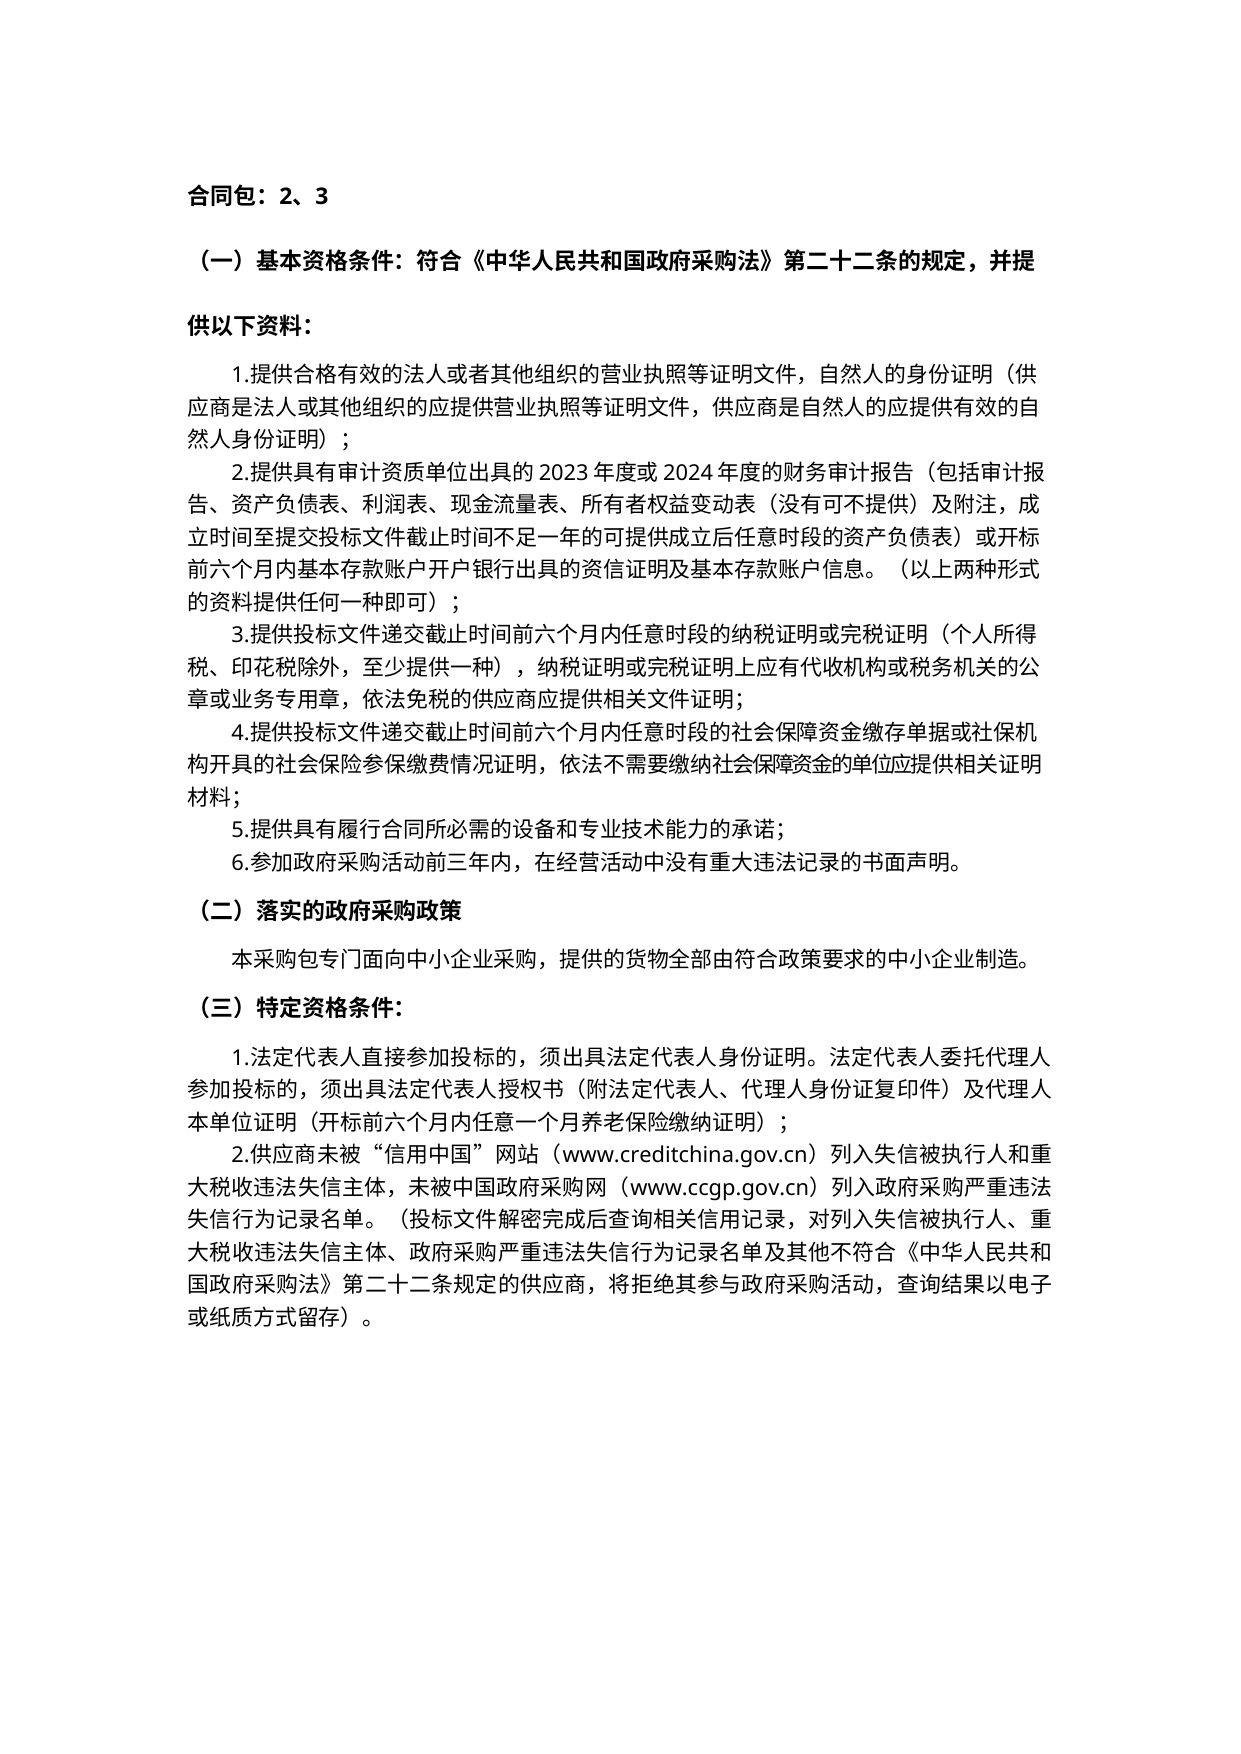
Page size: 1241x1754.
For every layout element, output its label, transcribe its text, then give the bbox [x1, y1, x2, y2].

text 2.供应商未被“信用中国”网站（www.creditchina.gov.cn）列入失信被执行人和重大税收违法失信主体，未被中国政府采购网（www.ccgp.gov.cn）列入政府采购严重违法失信行为记录名单。（投标文件解密完成后查询相关信用记录，对列入失信被执行人、重大税收违法失信主体、政府采购严重违法失信行为记录名单及其他不符合《中华人民共和国政府采购法》第二十二条规定的供应商，将拒绝其参与政府采购活动，查询结果以电子或纸质方式留存）。 [187, 1137, 1053, 1332]
text 合同包：2、3 [187, 162, 1053, 227]
text 3.提供投标文件递交截止时间前六个月内任意时段的纳税证明或完税证明（个人所得税、印花税除外，至少提供一种），纳税证明或完税证明上应有代收机构或税务机关的公章或业务专用章，依法免税的供应商应提供相关文件证明； [187, 617, 1053, 714]
text （二）落实的政府采购政策 [187, 877, 1053, 942]
text 1.法定代表人直接参加投标的，须出具法定代表人身份证明。法定代表人委托代理人参加投标的，须出具法定代表人授权书（附法定代表人、代理人身份证复印件）及代理人本单位证明（开标前六个月内任意一个月养老保险缴纳证明）； [187, 1039, 1053, 1137]
text 1.提供合格有效的法人或者其他组织的营业执照等证明文件，自然人的身份证明（供应商是法人或其他组织的应提供营业执照等证明文件，供应商是自然人的应提供有效的自然人身份证明）； [187, 357, 1053, 454]
text 2.提供具有审计资质单位出具的2023年度或2024年度的财务审计报告（包括审计报告、资产负债表、利润表、现金流量表、所有者权益变动表（没有可不提供）及附注，成立时间至提交投标文件截止时间不足一年的可提供成立后任意时段的资产负债表）或开标前六个月内基本存款账户开户银行出具的资信证明及基本存款账户信息。（以上两种形式的资料提供任何一种即可）； [187, 454, 1053, 617]
text 6.参加政府采购活动前三年内，在经营活动中没有重大违法记录的书面声明。 [187, 844, 1053, 877]
text 4.提供投标文件递交截止时间前六个月内任意时段的社会保障资金缴存单据或社保机构开具的社会保险参保缴费情况证明，依法不需要缴纳社会保障资金的单位应提供相关证明材料； [187, 714, 1053, 812]
text 本采购包专门面向中小企业采购，提供的货物全部由符合政策要求的中小企业制造。 [187, 942, 1053, 974]
text 5.提供具有履行合同所必需的设备和专业技术能力的承诺； [187, 812, 1053, 844]
text （一）基本资格条件：符合《中华人民共和国政府采购法》第二十二条的规定，并提供以下资料： [187, 227, 1053, 357]
text （三）特定资格条件： [187, 974, 1053, 1039]
